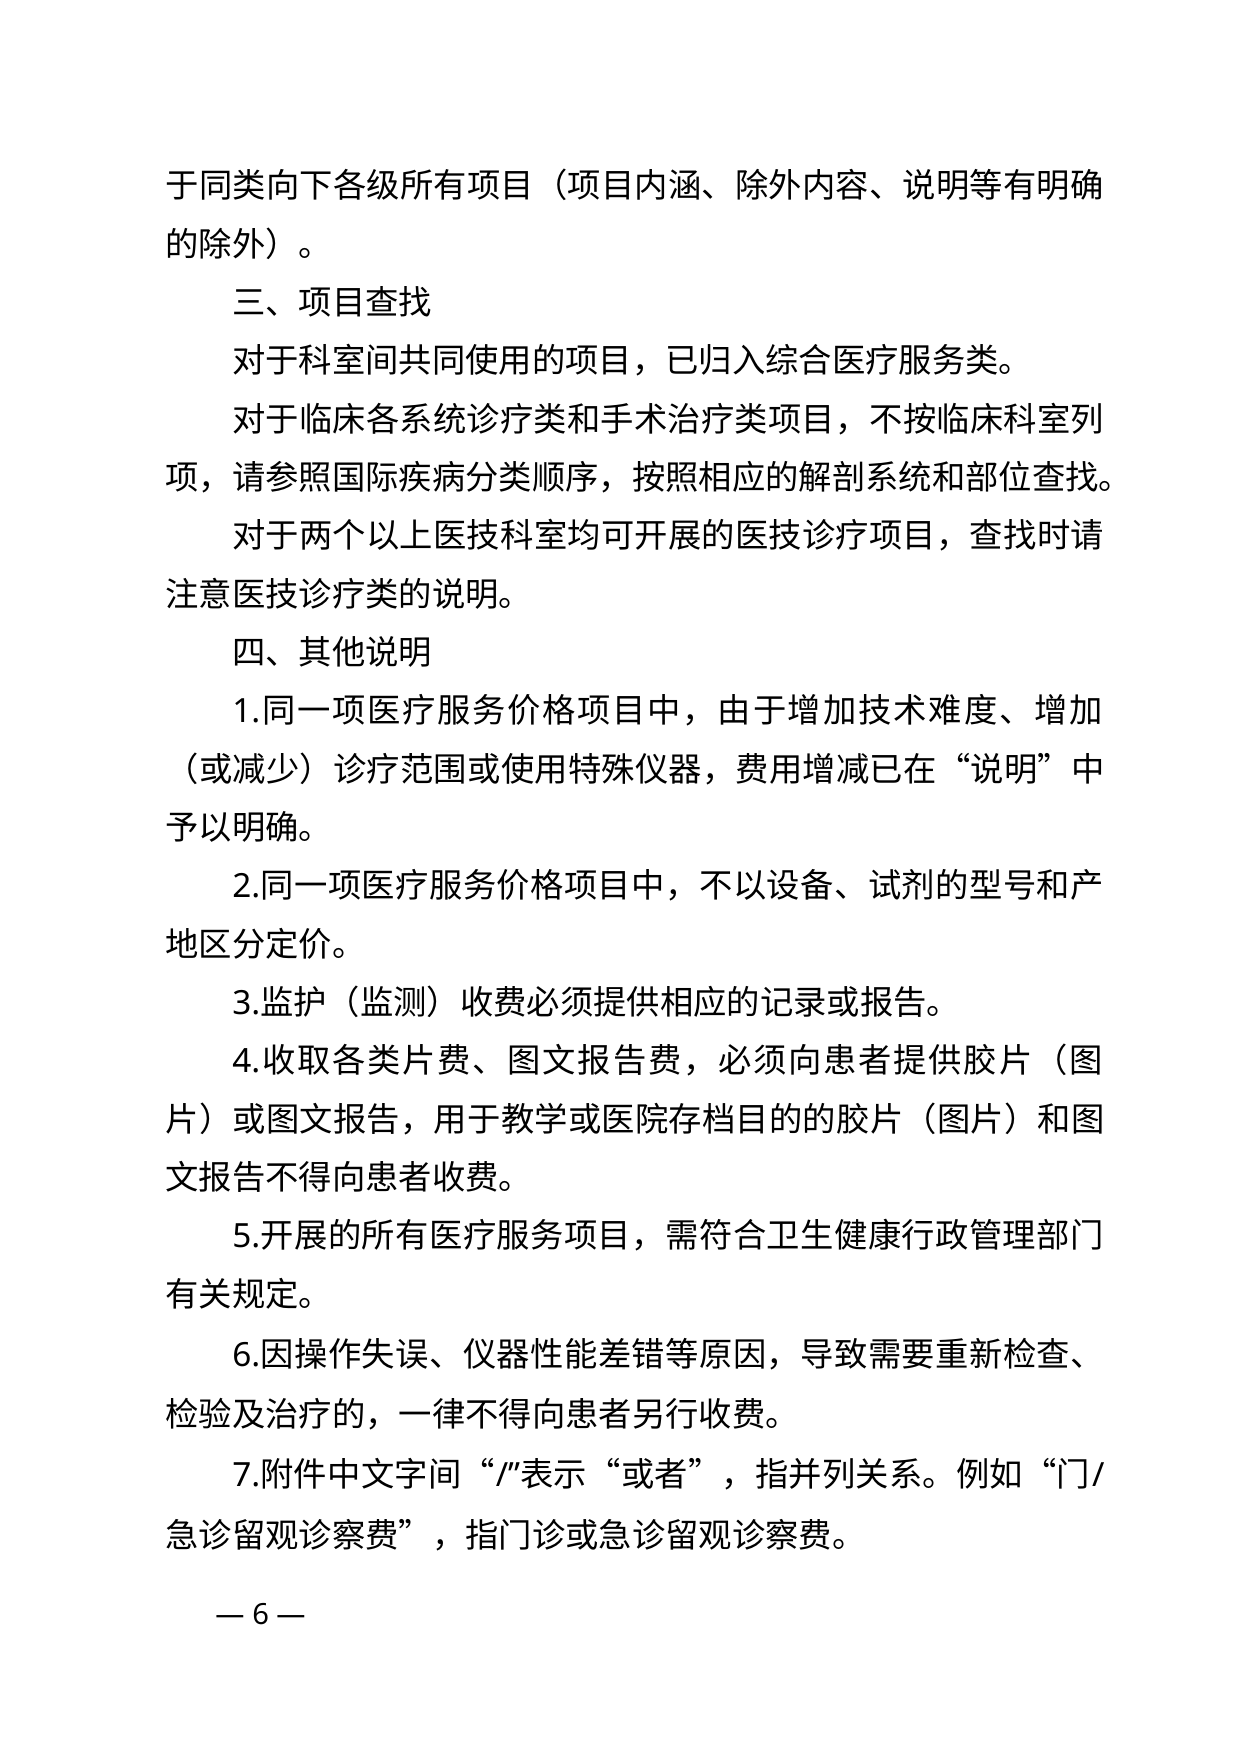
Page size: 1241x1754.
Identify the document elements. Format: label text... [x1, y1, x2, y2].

text 对于科室间共同使用的项目，已归入综合医疗服务类。 [165, 326, 1104, 384]
text 4.收取各类片费、图文报告费，必须向患者提供胶片（图片）或图文报告，用于教学或医院存档目的的胶片（图片）和图文报告不得向患者收费。 [165, 1026, 1104, 1201]
text 对于两个以上医技科室均可开展的医技诊疗项目，查找时请注意医技诊疗类的说明。 [165, 501, 1104, 618]
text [165, 151, 1104, 268]
text 2.同一项医疗服务价格项目中，不以设备、试剂的型号和产地区分定价。 [165, 851, 1104, 968]
text 3.监护（监测）收费必须提供相应的记录或报告。 [165, 968, 1104, 1026]
text 6.因操作失误、仪器性能差错等原因，导致需要重新检查、检验及治疗的，一律不得向患者另行收费。 [165, 1318, 1104, 1438]
text 5.开展的所有医疗服务项目，需符合卫生健康行政管理部门有关规定。 [165, 1201, 1104, 1318]
text 7.附件中文字间“/”表示“或者”，指并列关系。例如“门/急诊留观诊察费”，指门诊或急诊留观诊察费。 [165, 1438, 1104, 1559]
text 四、其他说明 [165, 618, 1104, 676]
text 三、项目查找 [165, 268, 1104, 326]
text 1.同一项医疗服务价格项目中，由于增加技术难度、增加（或减少）诊疗范围或使用特殊仪器，费用增减已在“说明”中予以明确。 [165, 676, 1104, 851]
text 对于临床各系统诊疗类和手术治疗类项目，不按临床科室列项，请参照国际疾病分类顺序，按照相应的解剖系统和部位查找。 [165, 384, 1104, 501]
